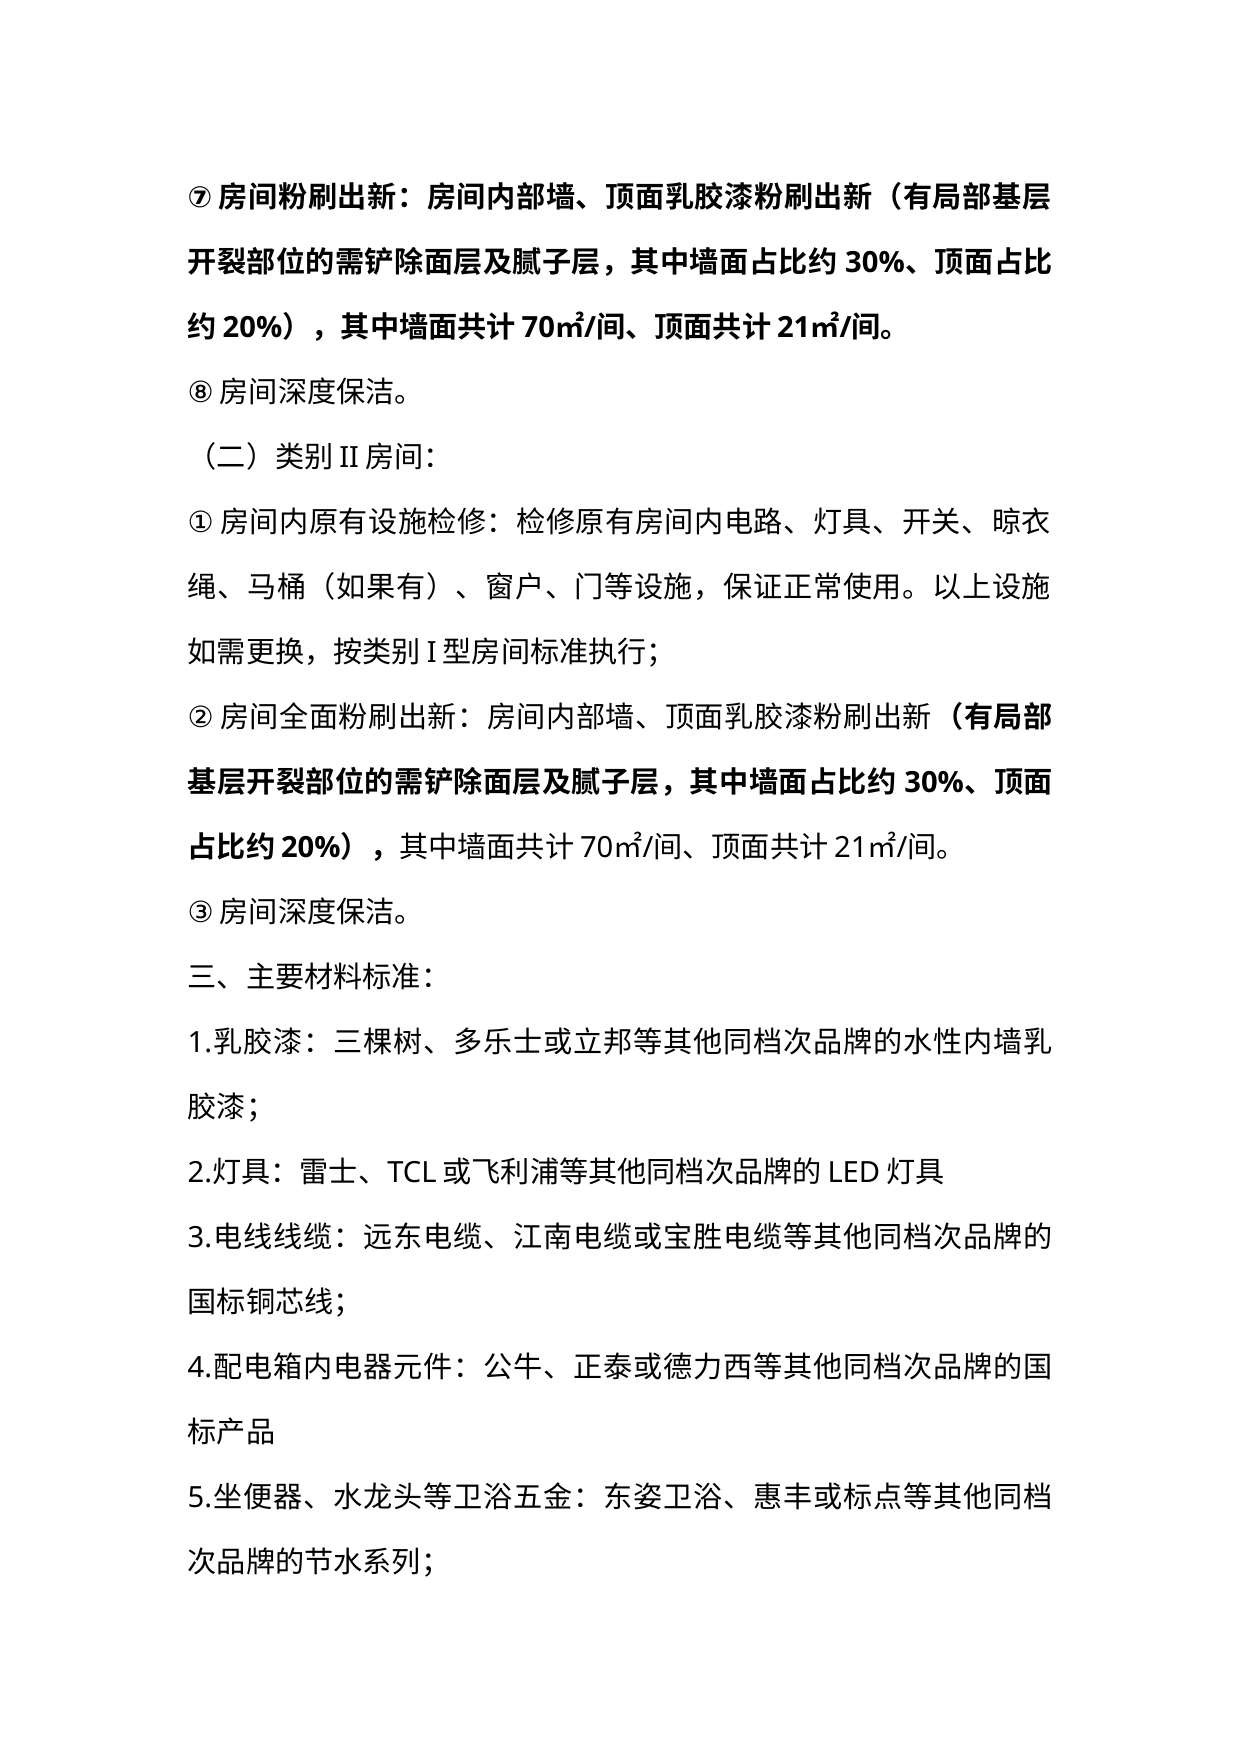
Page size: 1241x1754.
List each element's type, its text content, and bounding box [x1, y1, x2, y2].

text ①房间内原有设施检修：检修原有房间内电路、灯具、开关、晾衣绳、马桶（如果有）、窗户、门等设施，保证正常使用。以上设施如需更换，按类别I型房间标准执行； [187, 487, 1053, 682]
text 4.配电箱内电器元件：公牛、正泰或德力西等其他同档次品牌的国标产品 [187, 1332, 1053, 1462]
text ⑦房间粉刷出新：房间内部墙、顶面乳胶漆粉刷出新（有局部基层开裂部位的需铲除面层及腻子层，其中墙面占比约30%、顶面占比约20%），其中墙面共计70㎡/间、顶面共计21㎡/间。 ⑧房间深度保洁。 [187, 162, 1053, 422]
text ②房间全面粉刷出新：房间内部墙、顶面乳胶漆粉刷出新（有局部基层开裂部位的需铲除面层及腻子层，其中墙面占比约30%、顶面占比约20%），其中墙面共计70㎡/间、顶面共计21㎡/间。 [187, 682, 1053, 877]
text 5.坐便器、水龙头等卫浴五金：东姿卫浴、惠丰或标点等其他同档次品牌的节水系列； [187, 1462, 1053, 1592]
text ③房间深度保洁。 [187, 877, 1053, 942]
list 类别II房间： [187, 422, 1053, 487]
text 三、主要材料标准： [187, 942, 1053, 1007]
text 2.灯具：雷士、TCL或飞利浦等其他同档次品牌的LED灯具 [187, 1137, 1053, 1202]
text 3.电线线缆：远东电缆、江南电缆或宝胜电缆等其他同档次品牌的国标铜芯线； [187, 1202, 1053, 1332]
text 1.乳胶漆：三棵树、多乐士或立邦等其他同档次品牌的水性内墙乳胶漆； [187, 1007, 1053, 1137]
